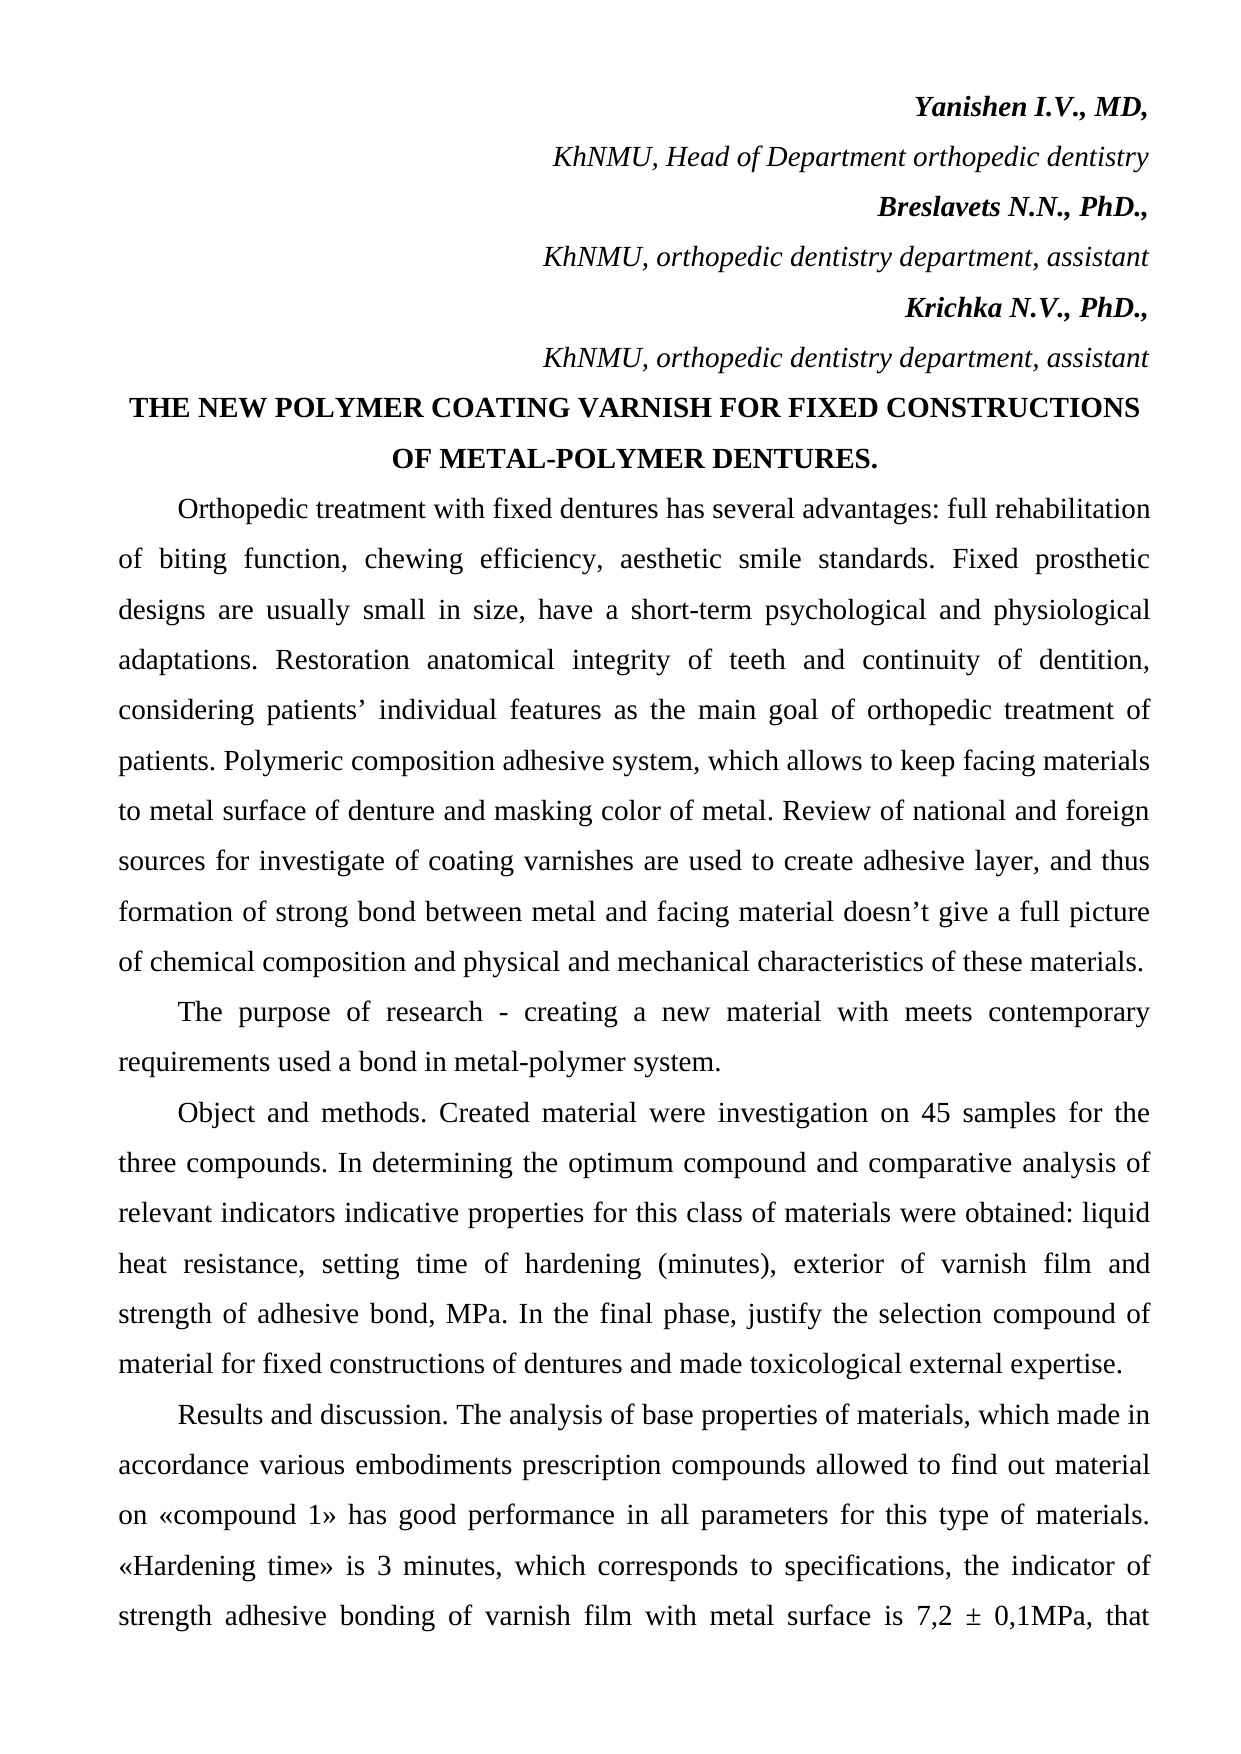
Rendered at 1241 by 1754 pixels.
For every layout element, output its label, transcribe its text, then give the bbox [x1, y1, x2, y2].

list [118, 1397, 1152, 1632]
text KhNMU, orthopedic dentistry department, assistant [118, 239, 1152, 273]
text Krichka N.V., PhD., [118, 290, 1152, 323]
list Orthopedic treatment with fixed dentures has several advantages: full rehabilitation of biting function, chewing efficiency, aesthetic smile standards. Fixed prosthetic designs are usually small in size, have a short-term psychological and physiological adaptations. Restoration anatomical integrity of teeth and continuity of dentition, considering patients’ individual features as the main goal of orthopedic treatment of patients. Polymeric composition adhesive system, which allows to keep facing materials to metal surface of denture and masking color of metal. Review of national and foreign sources for investigate of coating varnishes are used to create adhesive layer, and thus formation of strong bond between metal and facing material doesn’t give a full picture of chemical composition and physical and mechanical characteristics of these materials. [118, 491, 1152, 977]
list Object and methods. Created material were investigation on 45 samples for the three compounds. In determining the optimum compound and comparative analysis of relevant indicators indicative properties for this class of materials were obtained: liquid heat resistance, setting time of hardening (minutes), exterior of varnish film and strength of adhesive bond, MPa. In the final phase, justify the selection compound of material for fixed constructions of dentures and made toxicological external expertise. [118, 1095, 1152, 1380]
list The purpose of research - creating a new material with meets contemporary requirements used a bond in metal-polymer system. [118, 994, 1152, 1078]
text Breslavets N.N., PhD., [118, 189, 1152, 223]
text KhNMU, orthopedic dentistry department, assistant [118, 340, 1152, 374]
text Yanishen I.V., MD, [118, 89, 1152, 122]
list THE NEW POLYMER COATING VARNISH FOR FIXED CONSTRUCTIONS OF METAL-POLYMER DENTURES. [118, 391, 1152, 474]
text KhNMU, Head of Department orthopedic dentistry [118, 139, 1152, 172]
